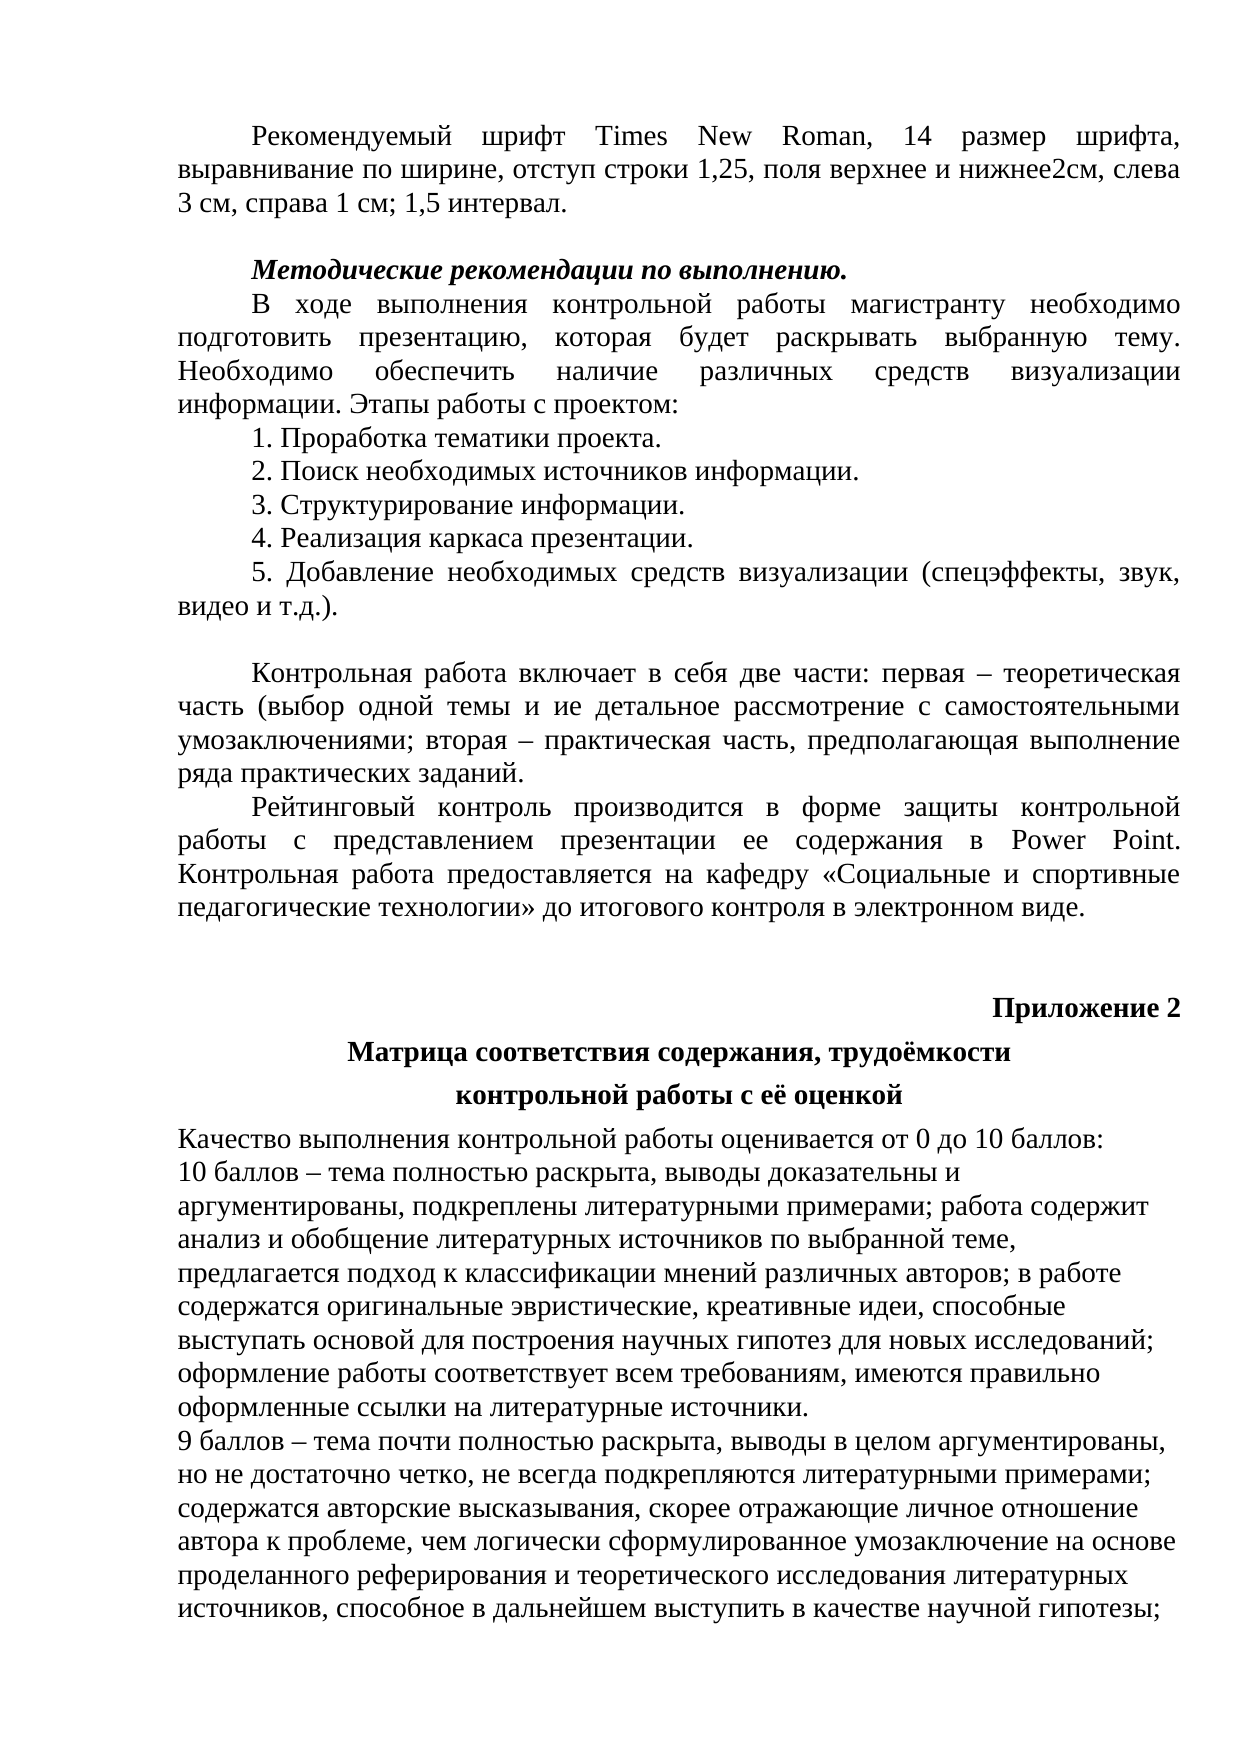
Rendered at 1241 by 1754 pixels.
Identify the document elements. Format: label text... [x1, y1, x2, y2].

text Рейтинговый контроль производится в форме защиты контрольной работы с представлением презентации ее содержания в Power Point. Контрольная работа предоставляется на кафедру «Социальные и спортивные педагогические технологии» до итогового контроля в электронном виде. [177, 789, 1181, 923]
text 3. Структурирование информации. [177, 487, 1181, 521]
text 4. Реализация каркаса презентации. [177, 521, 1181, 554]
text 10 баллов – тема полностью раскрыта, выводы доказательны и аргументированы, подкреплены литературными примерами; работа содержит анализ и обобщение литературных источников по выбранной теме, предлагается подход к классификации мнений различных авторов; в работе содержатся оригинальные эвристические, креативные идеи, способные выступать основой для построения научных гипотез для новых исследований; оформление работы соответствует всем требованиям, имеются правильно оформленные ссылки на литературные источники. [177, 1154, 1181, 1423]
list Матрица соответствия содержания, трудоёмкости [177, 1034, 1181, 1067]
text 2. Поиск необходимых источников информации. [177, 453, 1181, 487]
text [177, 1423, 1181, 1624]
text Качество выполнения контрольной работы оценивается от 0 до 10 баллов: [177, 1121, 1181, 1154]
text 5. Добавление необходимых средств визуализации (спецэффекты, звук, видео и т.д.). [177, 554, 1181, 621]
list Приложение 2 [252, 990, 1181, 1024]
text В ходе выполнения контрольной работы магистранту необходимо подготовить презентацию, которая будет раскрывать выбранную тему. Необходимо обеспечить наличие различных средств визуализации информации. Этапы работы с проектом: [177, 286, 1181, 420]
text Методические рекомендации по выполнению. [177, 252, 1181, 286]
text Контрольная работа включает в себя две части: первая – теоретическая часть (выбор одной темы и ие детальное рассмотрение с самостоятельными умозаключениями; вторая – практическая часть, предполагающая выполнение ряда практических заданий. [177, 655, 1181, 789]
text Рекомендуемый шрифт Times New Roman, 14 размер шрифта, выравнивание по ширине, отступ строки 1,25, поля верхнее и нижнее2см, слева 3 см, справа 1 см; 1,5 интервал. [177, 118, 1181, 219]
text 1. Проработка тематики проекта. [177, 420, 1181, 453]
list контрольной работы с её оценкой [177, 1077, 1181, 1111]
